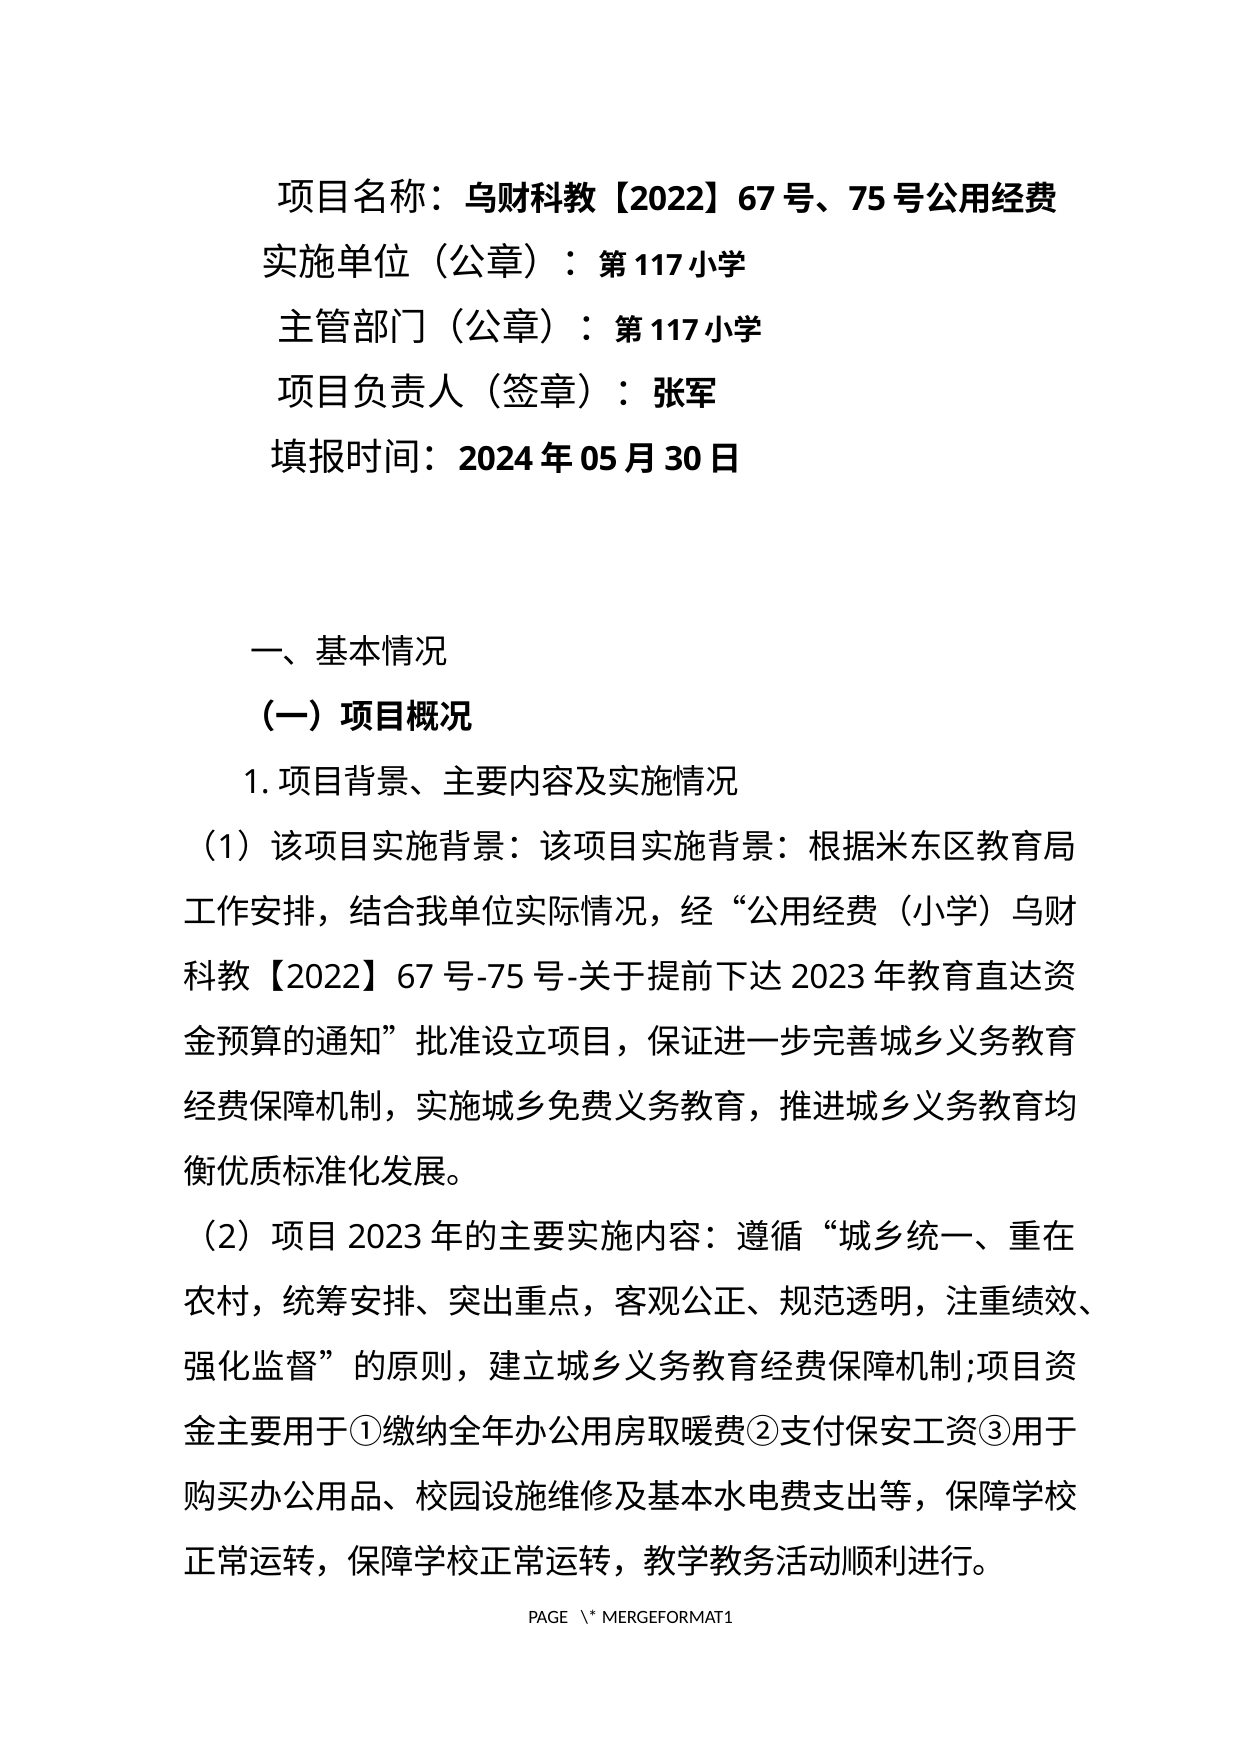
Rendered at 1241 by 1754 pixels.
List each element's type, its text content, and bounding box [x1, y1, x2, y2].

text 主管部门（公章）：第117小学 [183, 292, 1078, 357]
text 一、基本情况 [183, 617, 1078, 682]
text 项目负责人（签章）：张军 [183, 357, 1078, 422]
text 项目名称：乌财科教【2022】67号、75号公用经费 [183, 162, 1078, 227]
text 实施单位（公章）：第117小学 [183, 227, 1078, 292]
text 填报时间：2024年05月30日 [211, 422, 1078, 487]
text （一）项目概况 [183, 682, 1078, 747]
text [183, 747, 1078, 1592]
